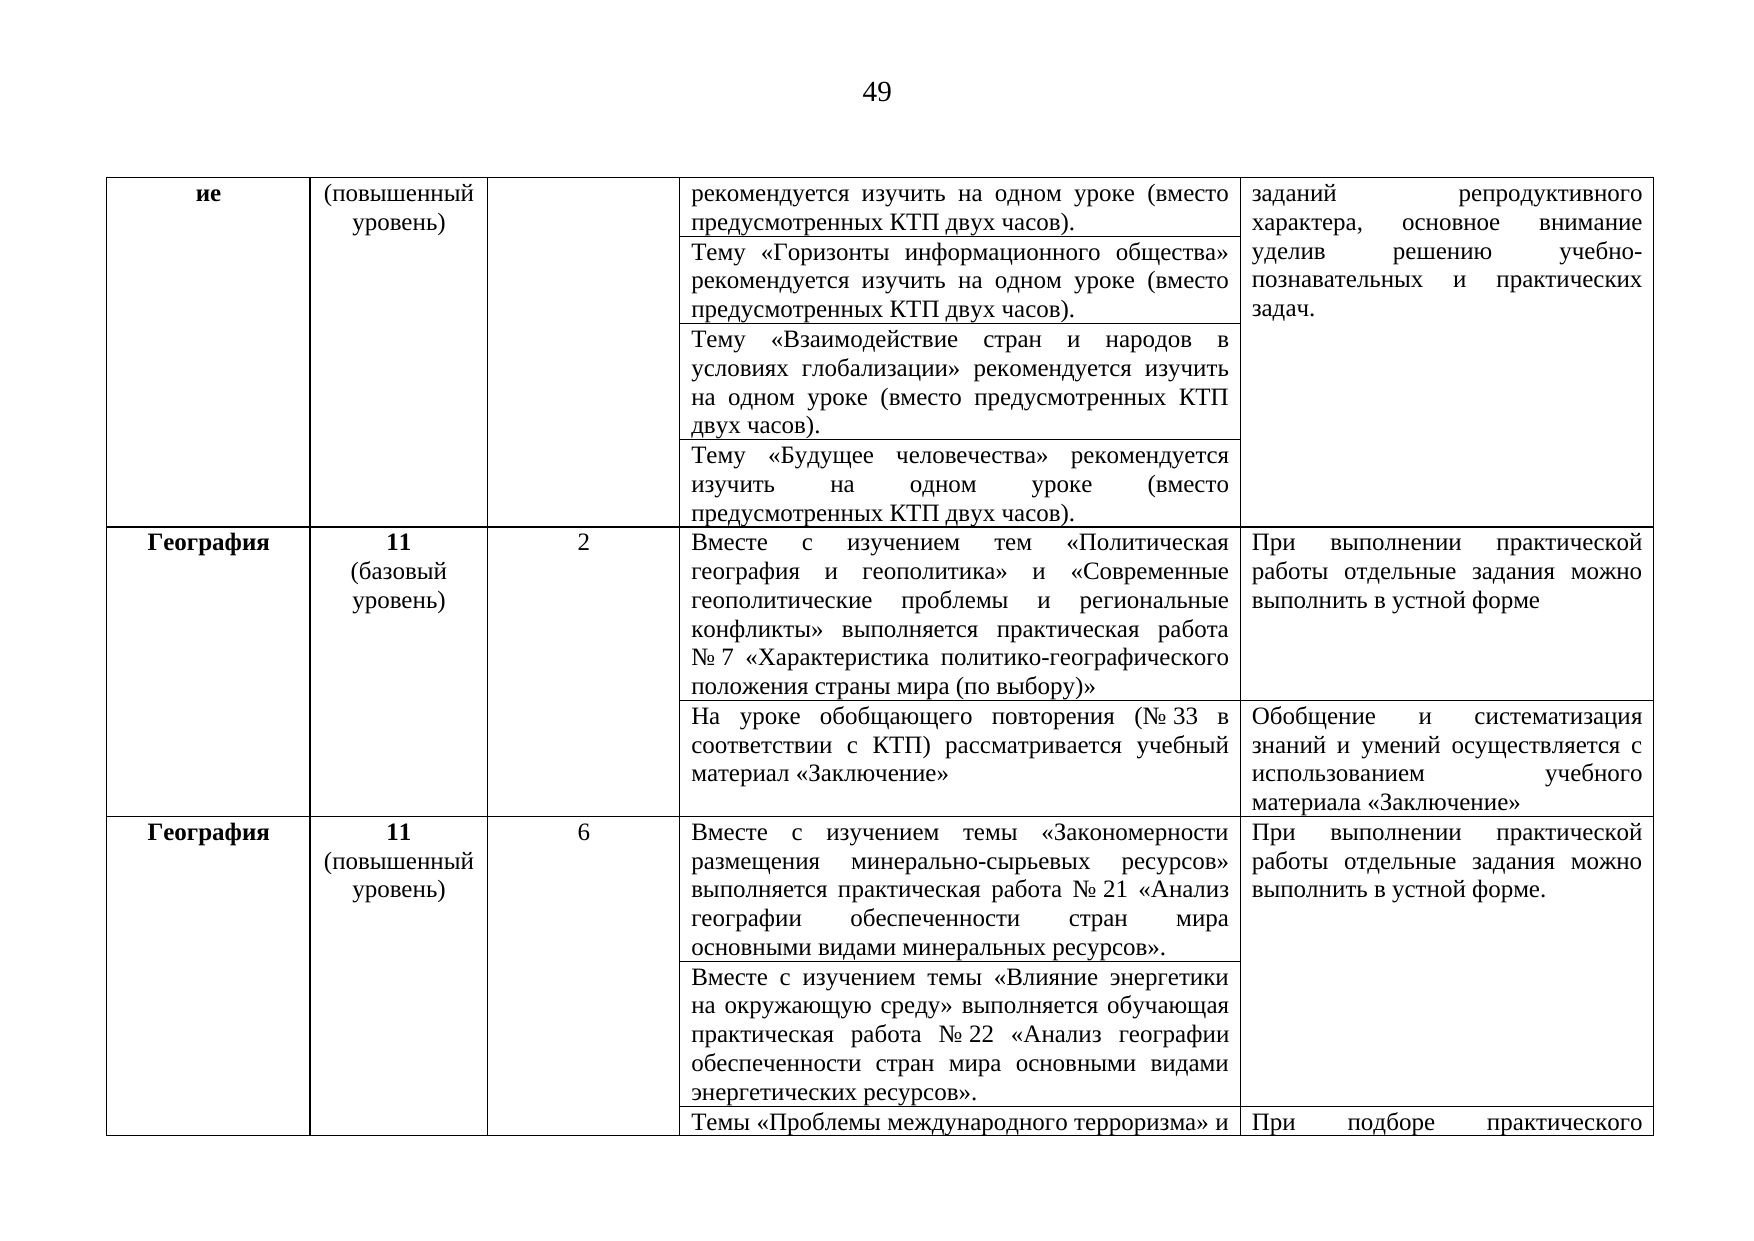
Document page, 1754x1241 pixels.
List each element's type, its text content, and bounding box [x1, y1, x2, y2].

table_cell 6 [488, 817, 679, 1135]
table_cell Обществоведение [107, 178, 309, 526]
table_cell 4 [488, 178, 679, 526]
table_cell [1241, 1107, 1653, 1135]
table_cell География [107, 528, 309, 816]
table_cell При выполнении практической работы отдельные задания можно выполнить в устной форме. [1241, 817, 1653, 1106]
table_cell Вместе с изучением тем «Политическая география и геополитика» и «Современные геополитические проблемы и региональные конфликты» выполняется практическая работа № 7 «Характеристика политико-географического положения страны мира (по выбору)» [680, 528, 1240, 700]
table_cell 2 [488, 528, 679, 816]
table_cell При выполнении практической работы отдельные задания можно выполнить в устной форме [1241, 528, 1653, 700]
table_cell Тему «Будущее человечества» рекомендуется изучить на одном уроке (вместо предусмотренных КТП двух часов). [680, 440, 1240, 526]
table_cell География [107, 817, 309, 1135]
table_cell 11 (базовый уровень) [311, 528, 487, 816]
table_cell На уроке обобщающего повторения (№ 33 в соответствии с КТП) рассматривается учебный материал «Заключение» [680, 701, 1240, 816]
table_cell 11 (повышенный уровень) [311, 817, 487, 1135]
table_cell Тему «Взаимодействие стран и народов в условиях глобализации» рекомендуется изучить на одном уроке (вместо предусмотренных КТП двух часов). [680, 324, 1240, 439]
table_cell Вместе с изучением темы «Закономерности размещения минерально-сырьевых ресурсов» выполняется практическая работа № 21 «Анализ географии обеспеченности стран мира основными видами минеральных ресурсов». [680, 817, 1240, 961]
table_cell Тему «Горизонты информационного общества» рекомендуется изучить на одном уроке (вместо предусмотренных КТП двух часов). [680, 237, 1240, 323]
table_cell Обобщение и систематизация знаний и умений осуществляется с использованием учебного материала «Заключение» [1241, 701, 1653, 816]
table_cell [680, 1107, 1240, 1135]
table_cell Вместе с изучением темы «Влияние энергетики на окружающую среду» выполняется обучающая практическая работа № 22 «Анализ географии обеспеченности стран мира основными видами энергетических ресурсов». [680, 962, 1240, 1106]
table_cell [680, 178, 1240, 236]
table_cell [311, 178, 487, 526]
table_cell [1241, 178, 1653, 526]
